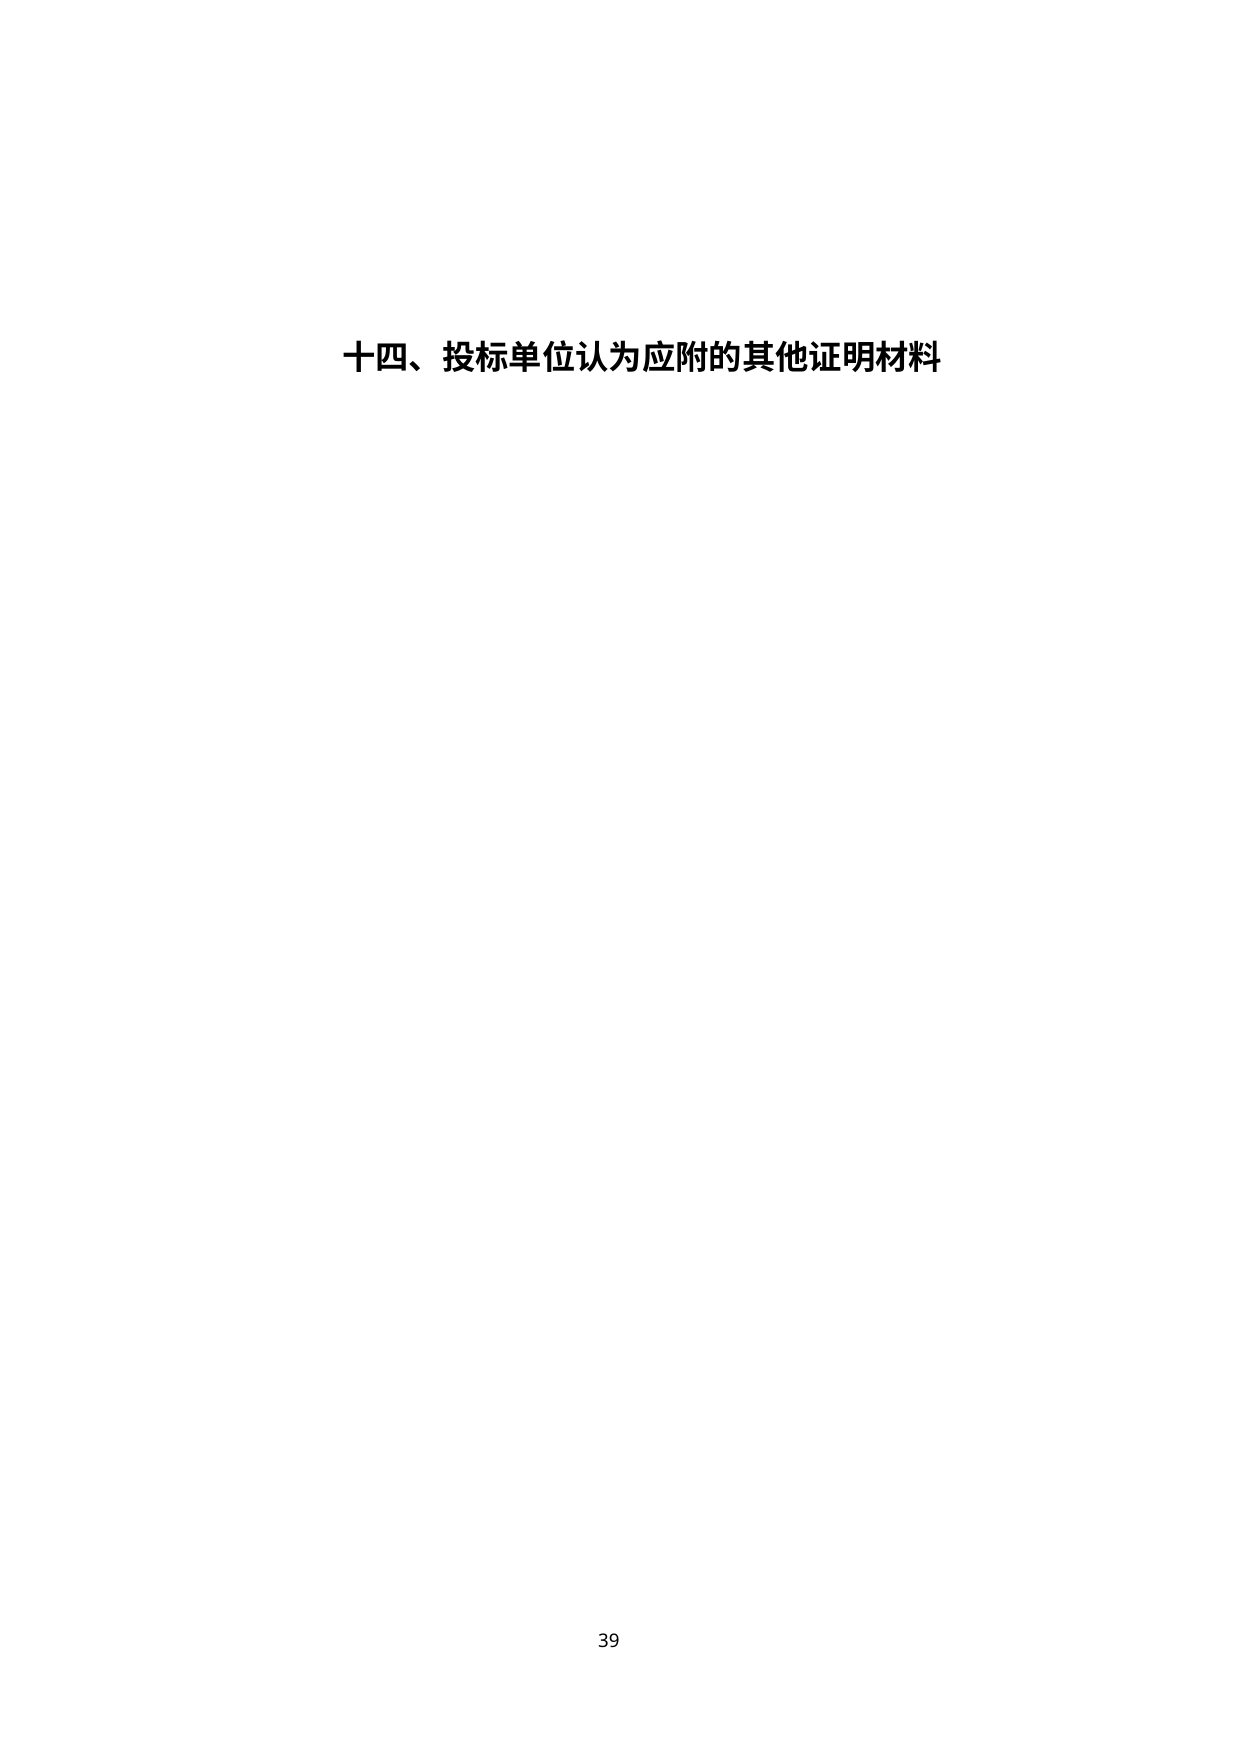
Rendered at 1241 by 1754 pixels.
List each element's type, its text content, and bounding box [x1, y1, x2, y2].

subtitle 十四、投标单位认为应附的其他证明材料 [162, 323, 1122, 388]
